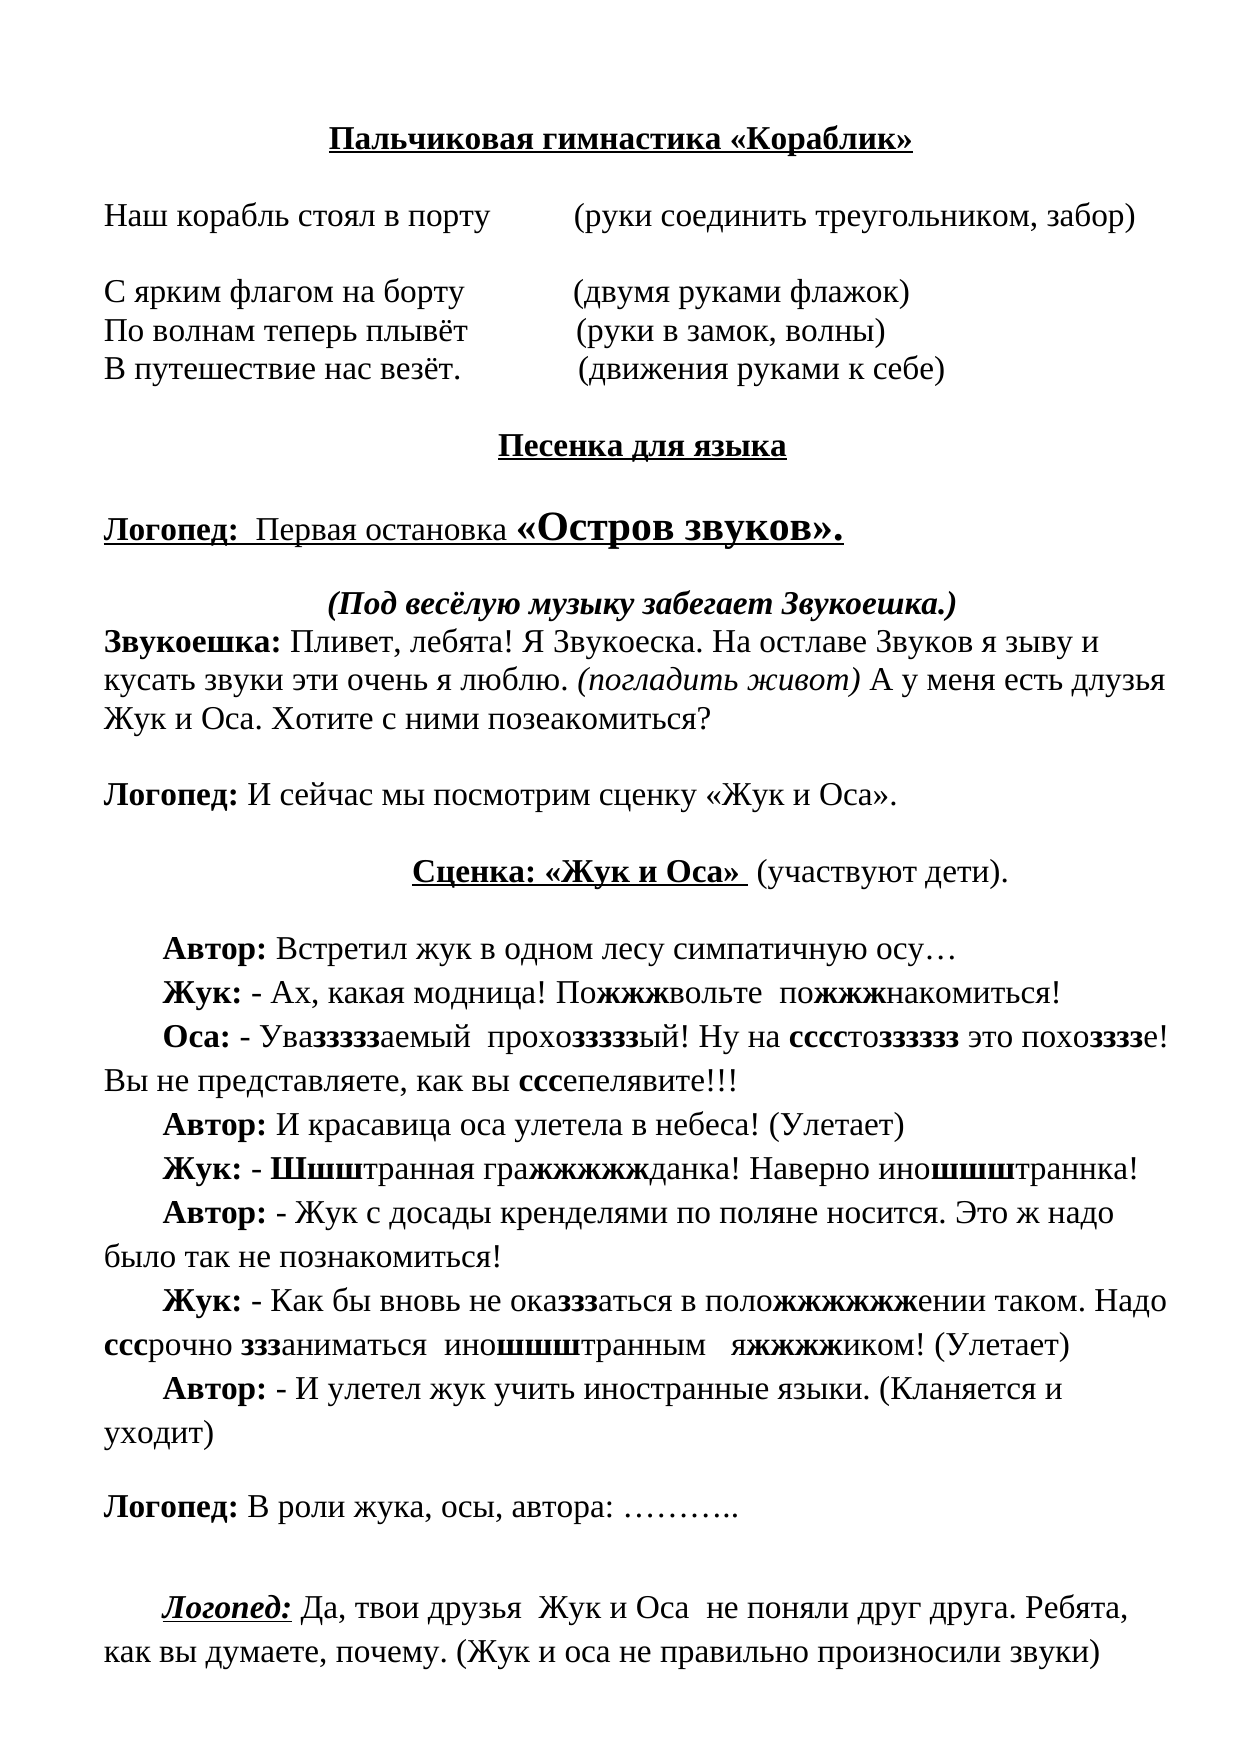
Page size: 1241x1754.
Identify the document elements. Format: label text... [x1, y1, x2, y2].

text Оса: - Увазззззаемый прохозззззый! Ну на сссстозззззз это похоззззе! Вы не представляете, как вы сссепелявите!!! [103, 1016, 1181, 1098]
text Жук: - Как бы вновь не оказззаться в положжжжжжении таком. Надо сссрочно зззаниматься иношшштранным яжжжжиком! (Улетает) [103, 1280, 1181, 1363]
text Песенка для языка [103, 425, 1181, 463]
text (Под весёлую музыку забегает Звукоешка.) [103, 583, 1181, 621]
text Логопед: И сейчас мы посмотрим сценку «Жук и Оса». [103, 774, 1181, 813]
text Жук: - Ах, какая модница! Пожжжвольте пожжжнакомиться! [103, 972, 1181, 1010]
text Логопед: В роли жука, осы, автора: ……….. [103, 1486, 1181, 1524]
text Автор: И красавица оса улетела в небеса! (Улетает) [103, 1104, 1181, 1142]
text Логопед: Первая остановка «Остров звуков». [103, 501, 1181, 549]
text Пальчиковая гимнастика «Кораблик» [103, 118, 1181, 156]
text Сценка: «Жук и Оса» (участвуют дети). [103, 851, 1181, 889]
text Жук: - Шшштранная гражжжжжданка! Наверно иношшштраннка! [103, 1148, 1181, 1187]
text Автор: - Жук с досады кренделями по поляне носится. Это ж надо было так не познакомиться! [103, 1192, 1181, 1275]
text Автор: Встретил жук в одном лесу симпатичную осу… [103, 928, 1181, 966]
text Автор: - И улетел жук учить иностранные языки. (Кланяется и уходит) [103, 1368, 1181, 1451]
text Логопед: Да, твои друзья Жук и Оса не поняли друг друга. Ребята, как вы думаете, почему. (Жук и оса не правильно произносили звуки) [103, 1587, 1181, 1670]
text Наш корабль стоял в порту (руки соединить треугольником, забор) С ярким флагом на борту (двумя руками флажок) По волнам теперь плывёт (руки в замок, волны) В путешествие нас везёт. (движения руками к себе) [103, 195, 1181, 386]
text Звукоешка: Пливет, лебята! Я Звукоеска. На остлаве Звуков я зыву и кусать звуки эти очень я люблю. (погладить живот) А у меня есть длузья Жук и Оса. Хотите с ними позеакомиться? [103, 621, 1181, 736]
